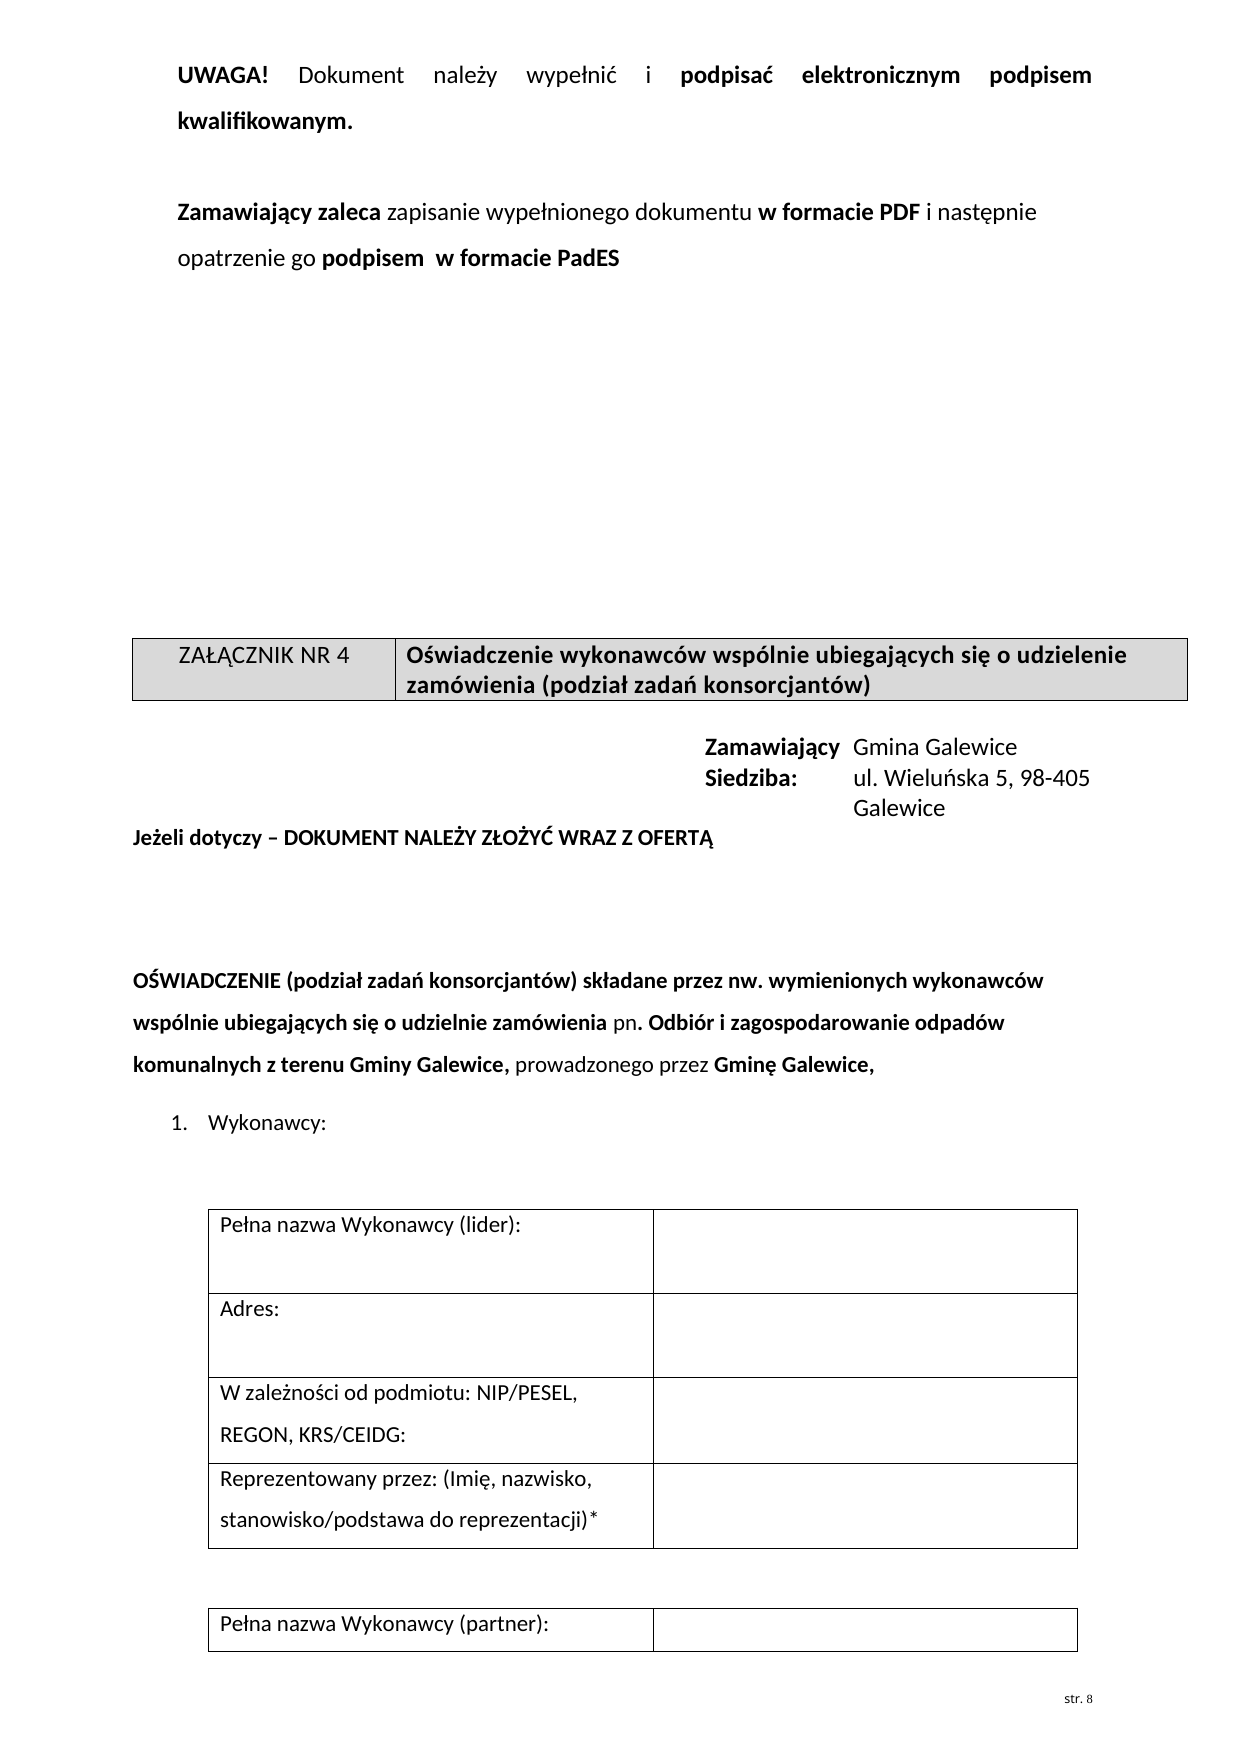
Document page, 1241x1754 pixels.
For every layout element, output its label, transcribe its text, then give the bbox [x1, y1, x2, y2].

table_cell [209, 1464, 653, 1548]
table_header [209, 1609, 653, 1651]
table_cell Gmina Galewice ul. Wieluńska 5, 98-405 Galewice [853, 701, 1178, 823]
text OŚWIADCZENIE (podział zadań konsorcjantów) składane przez nw. wymienionych wykonawców wspólnie ubiegających się o udzielnie zamówienia pn. Odbiór i zagospodarowanie odpadów komunalnych z terenu Gminy Galewice, prowadzonego przez Gminę Galewice, [133, 882, 1092, 1078]
table_cell [654, 1378, 1077, 1463]
list Wykonawcy: [170, 1108, 1092, 1136]
table_header [654, 1609, 1077, 1651]
table_header Pełna nazwa Wykonawcy (lider): [209, 1210, 653, 1293]
table_header Oświadczenie wykonawców wspólnie ubiegających się o udzielenie zamówienia (podział zadań konsorcjantów) [396, 639, 1187, 700]
text Jeżeli dotyczy – DOKUMENT NALEŻY ZŁOŻYĆ WRAZ Z OFERTĄ [133, 823, 1092, 851]
table_cell Zamawiający Siedziba: [545, 701, 853, 823]
table_header ZAŁĄCZNIK NR 4 [133, 639, 395, 700]
table_cell Adres: [209, 1294, 653, 1377]
table_cell [654, 1294, 1077, 1377]
table_header [654, 1210, 1077, 1293]
text UWAGA! Dokument należy wypełnić i podpisać elektronicznym podpisem kwalifikowanym. [177, 59, 1092, 135]
text Zamawiający zaleca zapisanie wypełnionego dokumentu w formacie PDF i następnie opatrzenie go podpisem w formacie PadES [177, 196, 1107, 272]
table_cell [654, 1464, 1077, 1548]
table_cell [209, 1378, 653, 1463]
